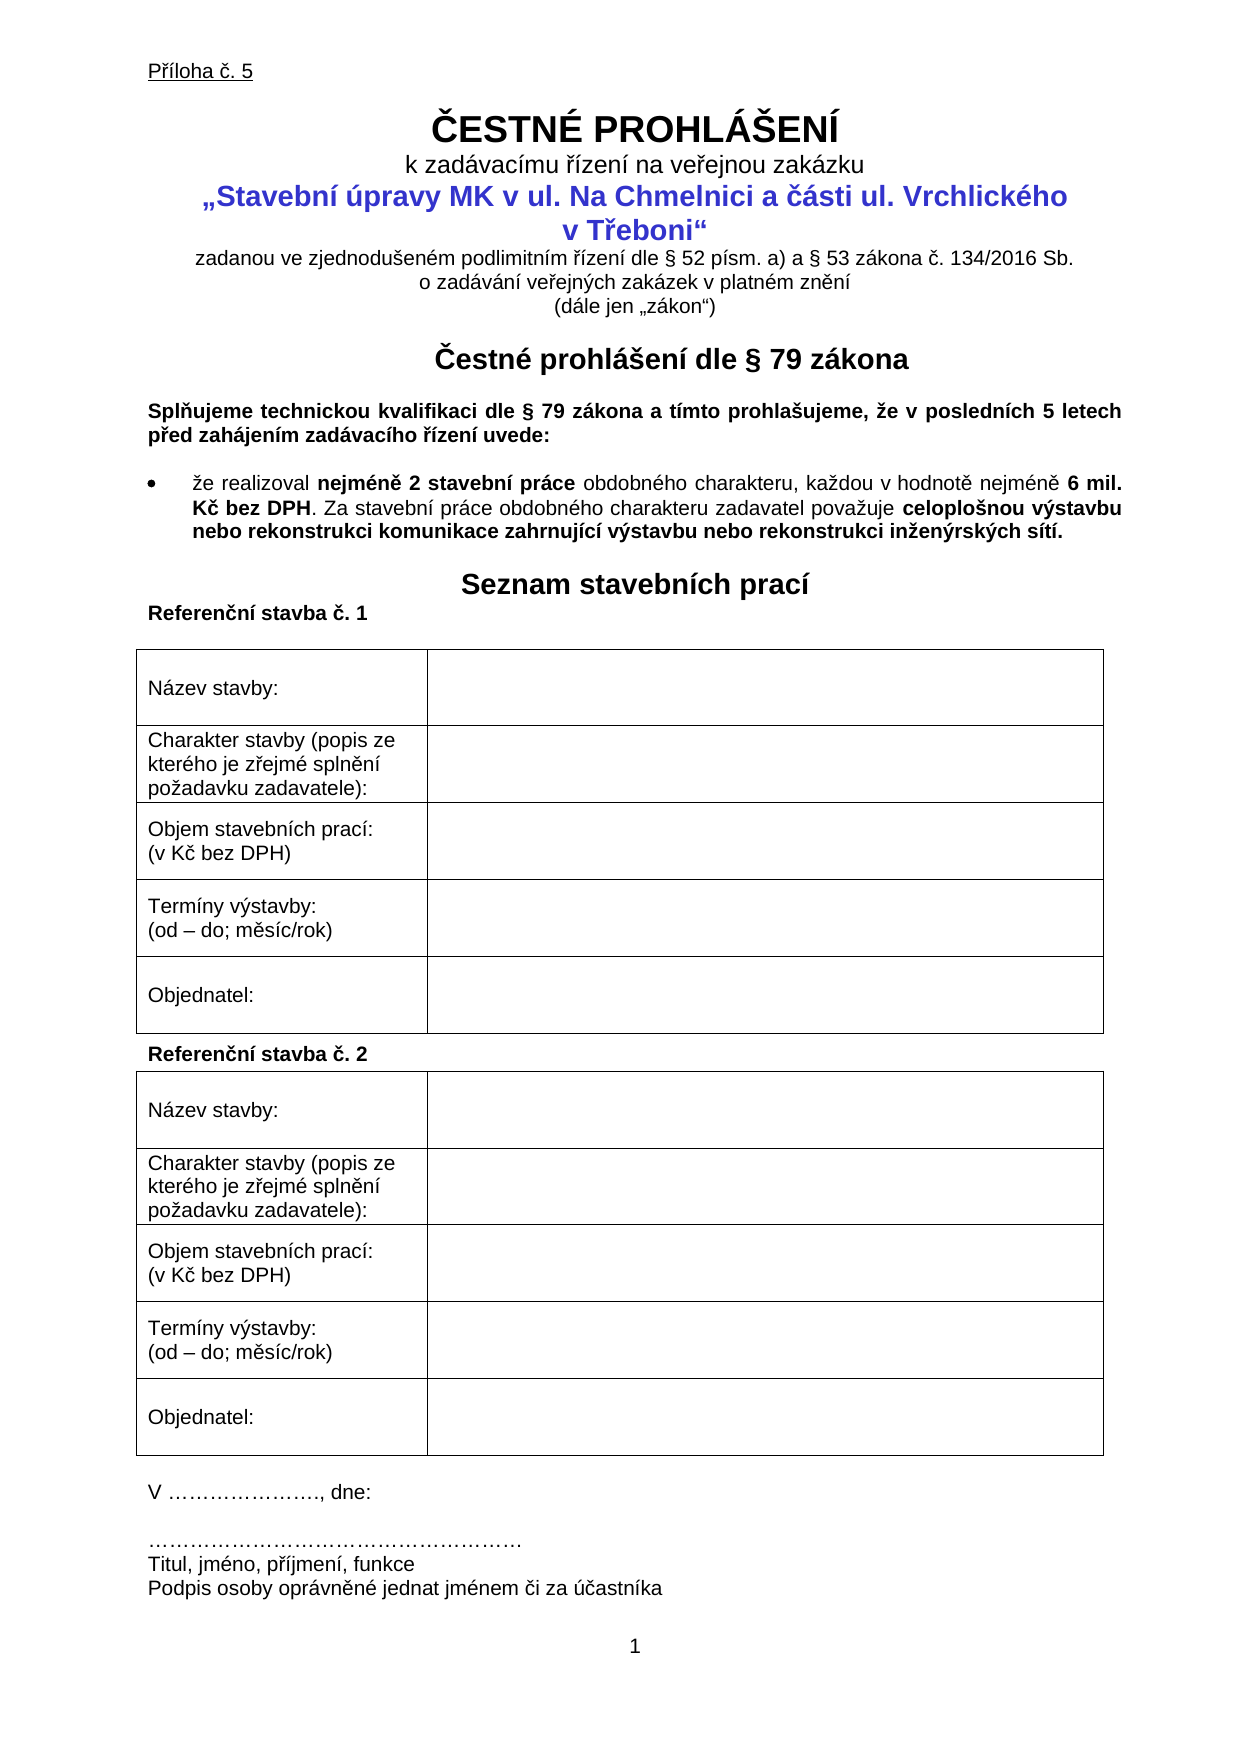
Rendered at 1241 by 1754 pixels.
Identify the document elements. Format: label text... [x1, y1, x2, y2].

subtitle Čestné prohlášení [148, 107, 1122, 150]
text Čestné prohlášení dle § 79 zákona [221, 342, 1122, 375]
table_cell [428, 803, 1103, 879]
table_cell [428, 1379, 1103, 1454]
table_cell [428, 880, 1103, 956]
table_header [428, 650, 1103, 725]
text Splňujeme technickou kvalifikaci dle § 79 zákona a tímto prohlašujeme, že v posledních 5 letech před zahájením zadávacího řízení uvede: [148, 399, 1122, 447]
text ……………………………………………… [148, 1527, 1122, 1551]
text Referenční stavba č. 1 [148, 601, 1122, 625]
table_cell Charakter stavby (popis ze kterého je zřejmé splnění požadavku zadavatele): [137, 1149, 427, 1224]
table_cell Objem stavebních prací: (v Kč bez DPH) [137, 803, 427, 879]
table_cell [428, 957, 1103, 1032]
text Titul, jméno, příjmení, funkce [148, 1551, 1122, 1575]
text k zadávacímu řízení na veřejnou zakázku [148, 150, 1122, 179]
table_cell Termíny výstavby: (od – do; měsíc/rok) [137, 880, 427, 956]
table_header [428, 1072, 1103, 1147]
text zadanou ve zjednodušeném podlimitním řízení dle § 52 písm. a) a § 53 zákona č. 134/2016 Sb. o zadávání veřejných zakázek v platném znění [148, 246, 1122, 294]
list že realizoval nejméně 2 stavební práce obdobného charakteru, každou v hodnotě nejméně 6 mil. Kč bez DPH. Za stavební práce obdobného charakteru zadavatel považuje celoplošnou výstavbu nebo rekonstrukci komunikace zahrnující výstavbu nebo rekonstrukci inženýrských sítí. [148, 471, 1122, 543]
table_cell [428, 1149, 1103, 1224]
table_header Název stavby: [137, 650, 427, 725]
table_cell Termíny výstavby: (od – do; měsíc/rok) [137, 1302, 427, 1378]
text Referenční stavba č. 2 [148, 1042, 1122, 1066]
table_cell Charakter stavby (popis ze kterého je zřejmé splnění požadavku zadavatele): [137, 726, 427, 802]
table_cell Objem stavebních prací: (v Kč bez DPH) [137, 1225, 427, 1301]
table_cell [428, 726, 1103, 802]
text „Stavební úpravy MK v ul. Na Chmelnici a části ul. Vrchlického v Třeboni“ [148, 179, 1122, 246]
table_cell [428, 1225, 1103, 1301]
table_cell [428, 1302, 1103, 1378]
text (dále jen „zákon“) [148, 294, 1122, 318]
text Seznam stavebních prací [148, 567, 1122, 601]
text Podpis osoby oprávněné jednat jménem či za účastníka [148, 1575, 1122, 1599]
text Příloha č. 5 [148, 59, 1122, 83]
table_cell Objednatel: [137, 957, 427, 1032]
table_header Název stavby: [137, 1072, 427, 1147]
table_cell Objednatel: [137, 1379, 427, 1454]
text V …………………., dne: [148, 1479, 1122, 1503]
